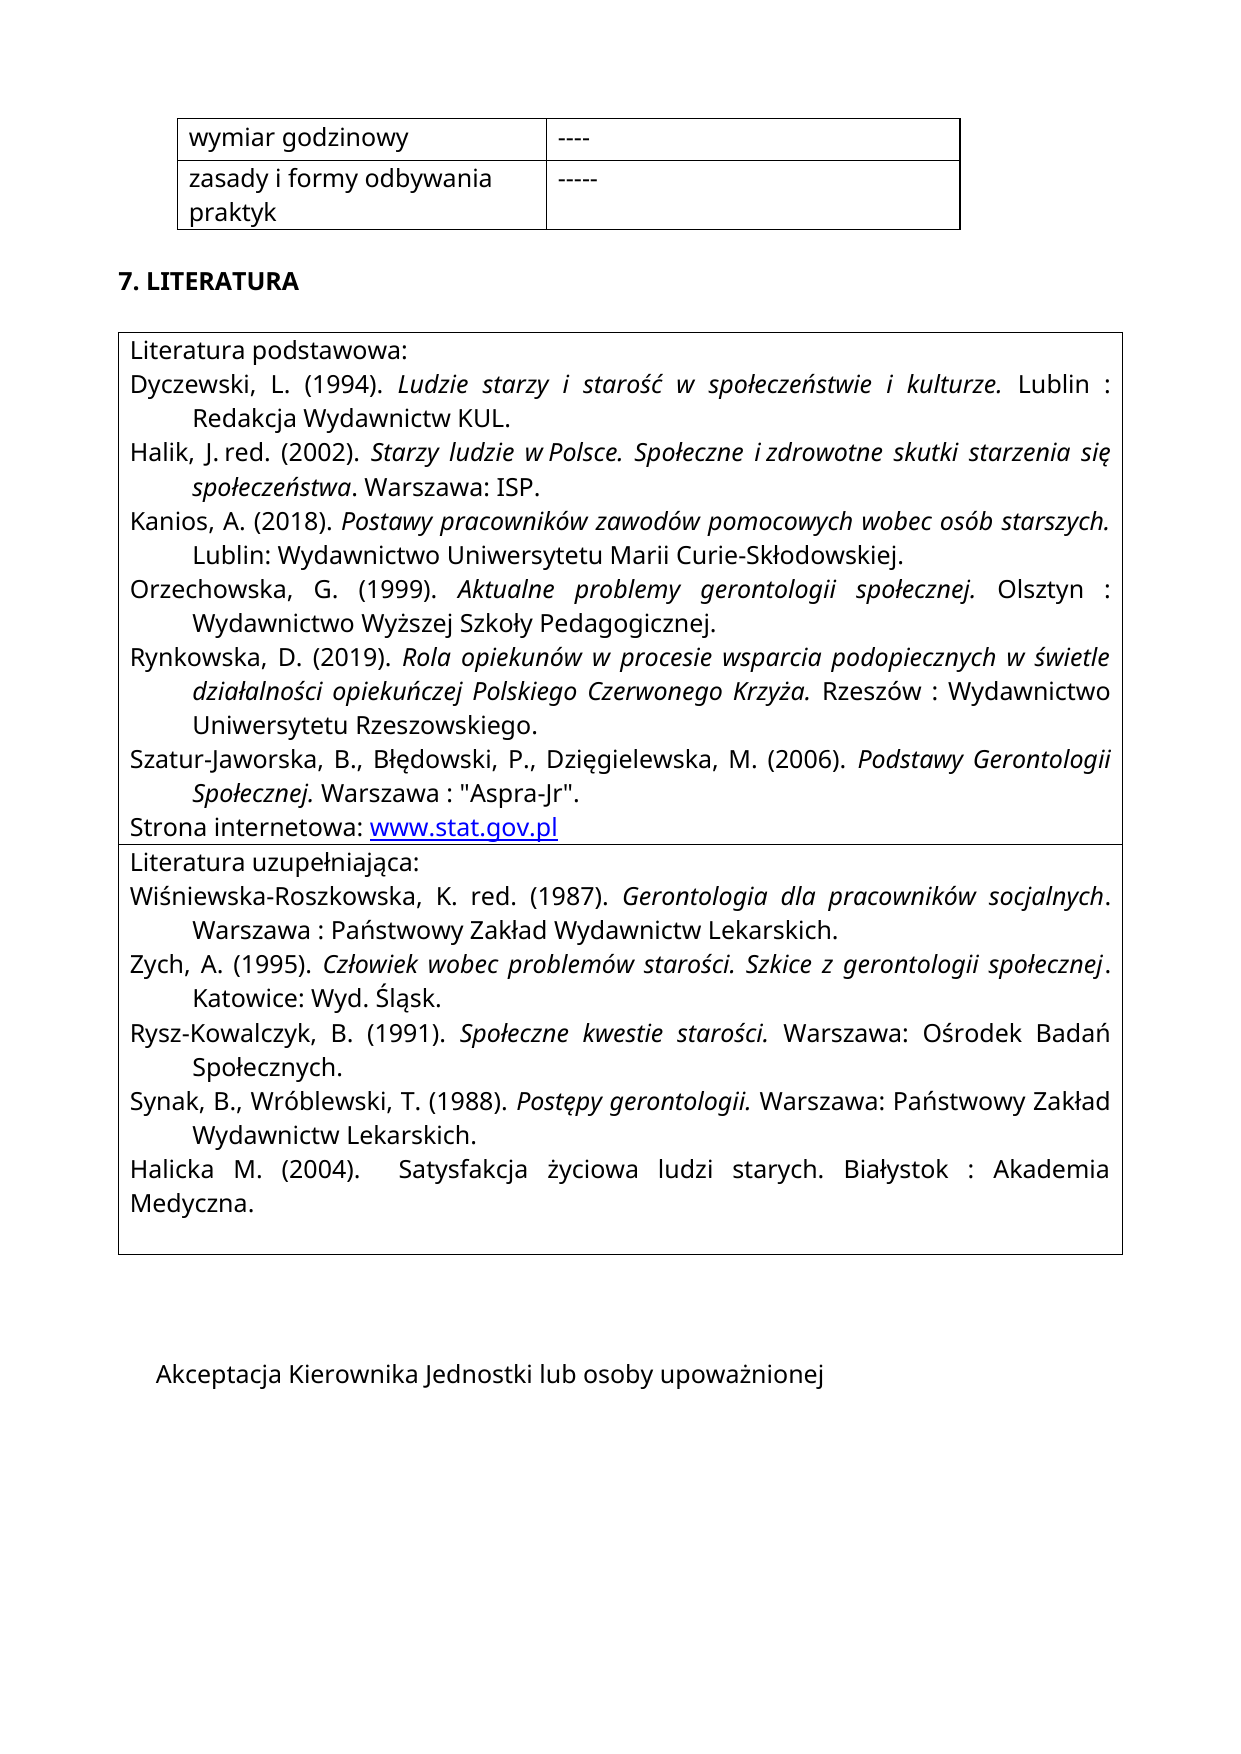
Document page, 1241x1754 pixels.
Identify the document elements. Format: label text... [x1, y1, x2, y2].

text 7. LITERATURA [118, 264, 1122, 298]
table_cell ----- [547, 161, 959, 229]
table_cell zasady i formy odbywania praktyk [178, 161, 546, 229]
table_cell Literatura uzupełniająca: Wiśniewska-Roszkowska, K. red. (1987). Gerontologia dla pracowników socjalnych. Warszawa : Państwowy Zakład Wydawnictw Lekarskich. Zych, A. (1995). Człowiek wobec problemów starości. Szkice z gerontologii społecznej. Katowice: Wyd. Śląsk. Rysz-Kowalczyk, B. (1991). Społeczne kwestie starości. Warszawa: Ośrodek Badań Społecznych. Synak, B., Wróblewski, T. (1988). Postępy gerontologii. Warszawa: Państwowy Zakład Wydawnictw Lekarskich. Halicka M. (2004). Satysfakcja życiowa ludzi starych. Białystok : Akademia Medyczna. [119, 845, 1122, 1254]
table_header Literatura podstawowa: Dyczewski, L. (1994). Ludzie starzy i starość w społeczeństwie i kulturze. Lublin : Redakcja Wydawnictw KUL. Halik, J. red. (2002). Starzy ludzie w Polsce. Społeczne i zdrowotne skutki starzenia się społeczeństwa. Warszawa: ISP. Kanios, A. (2018). Postawy pracowników zawodów pomocowych wobec osób starszych. Lublin: Wydawnictwo Uniwersytetu Marii Curie-Skłodowskiej. Orzechowska, G. (1999). Aktualne problemy gerontologii społecznej. Olsztyn : Wydawnictwo Wyższej Szkoły Pedagogicznej. Rynkowska, D. (2019). Rola opiekunów w procesie wsparcia podopiecznych w świetle działalności opiekuńczej Polskiego Czerwonego Krzyża. Rzeszów : Wydawnictwo Uniwersytetu Rzeszowskiego. Szatur-Jaworska, B., Błędowski, P., Dzięgielewska, M. (2006). Podstawy Gerontologii Społecznej. Warszawa : "Aspra-Jr". Strona internetowa: www.stat.gov.pl [119, 333, 1122, 844]
table_header wymiar godzinowy [178, 119, 546, 159]
text Akceptacja Kierownika Jednostki lub osoby upoważnionej [156, 1357, 1122, 1391]
table_header ---- [547, 119, 959, 159]
